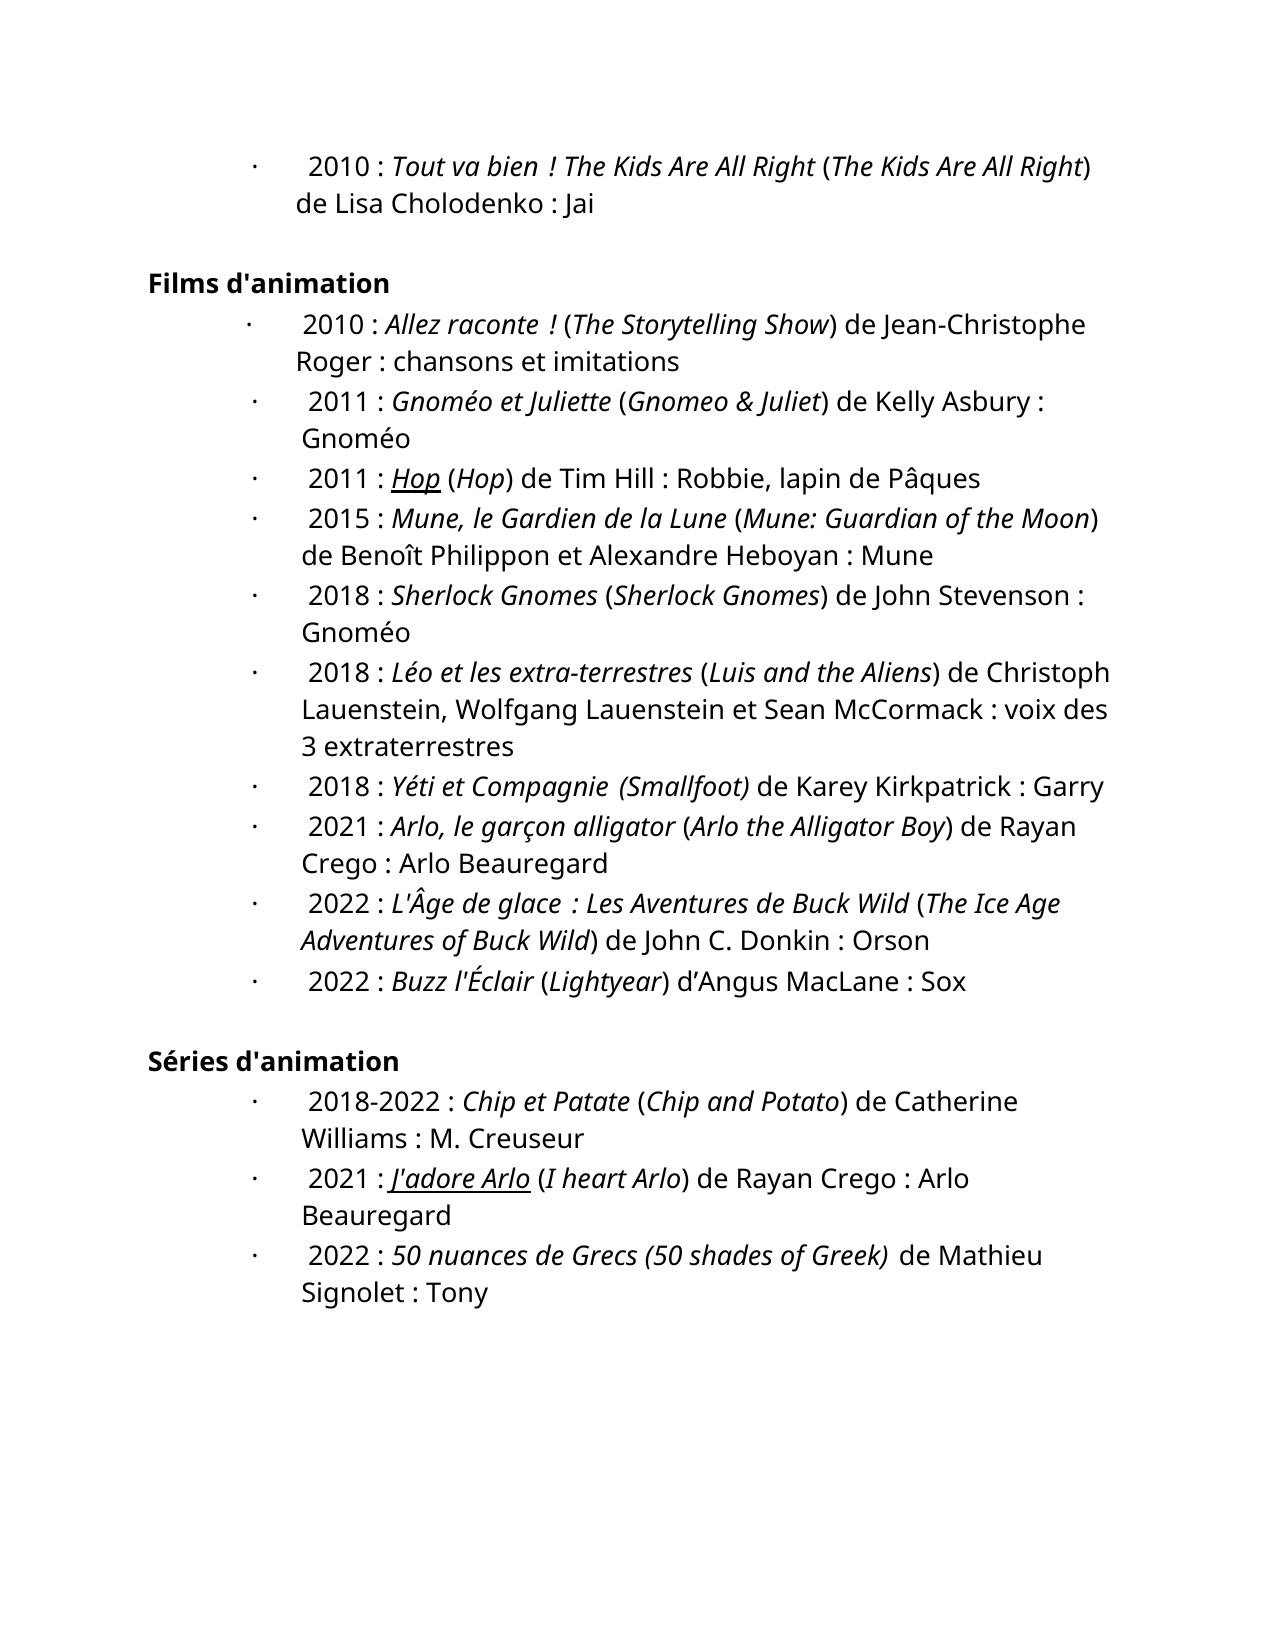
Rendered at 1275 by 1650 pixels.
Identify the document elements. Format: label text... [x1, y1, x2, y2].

text · 2022 : L'Âge de glace : Les Aventures de Buck Wild (The Ice Age Adventures of Buck Wild) de John C. Donkin : Orson [251, 885, 1127, 959]
text · 2021 : J'adore Arlo (I heart Arlo) de Rayan Crego : Arlo Beauregard [251, 1160, 1127, 1233]
text · 2011 : Gnoméo et Juliette (Gnomeo & Juliet) de Kelly Asbury : Gnoméo [251, 382, 1127, 456]
text · 2021 : Arlo, le garçon alligator (Arlo the Alligator Boy) de Rayan Crego : Arlo Beauregard [251, 808, 1127, 882]
text · 2022 : Buzz l'Éclair (Lightyear) d’Angus MacLane : Sox [251, 962, 1127, 999]
text · 2015 : Mune, le Gardien de la Lune (Mune: Guardian of the Moon) de Benoît Philippon et Alexandre Heboyan : Mune [251, 499, 1127, 573]
text Films d'animation [148, 265, 1127, 302]
text · 2018 : Yéti et Compagnie (Smallfoot) de Karey Kirkpatrick : Garry [251, 768, 1127, 804]
text · 2011 : Hop (Hop) de Tim Hill : Robbie, lapin de Pâques [251, 459, 1127, 496]
text · 2018-2022 : Chip et Patate (Chip and Potato) de Catherine Williams : M. Creuseur [251, 1083, 1122, 1156]
text · 2018 : Sherlock Gnomes (Sherlock Gnomes) de John Stevenson : Gnoméo [251, 577, 1127, 650]
text · 2022 : 50 nuances de Grecs (50 shades of Greek) de Mathieu Signolet : Tony [251, 1237, 1127, 1311]
text · 2010 : Tout va bien ! The Kids Are All Right (The Kids Are All Right) de Lisa Cholodenko : Jai [251, 148, 1127, 221]
text · 2010 : Allez raconte ! (The Storytelling Show) de Jean-Christophe Roger : chansons et imitations [245, 305, 1127, 379]
text · 2018 : Léo et les extra-terrestres (Luis and the Aliens) de Christoph Lauenstein, Wolfgang Lauenstein et Sean McCormack : voix des 3 extraterrestres [251, 654, 1127, 764]
text Séries d'animation [148, 1042, 1127, 1079]
